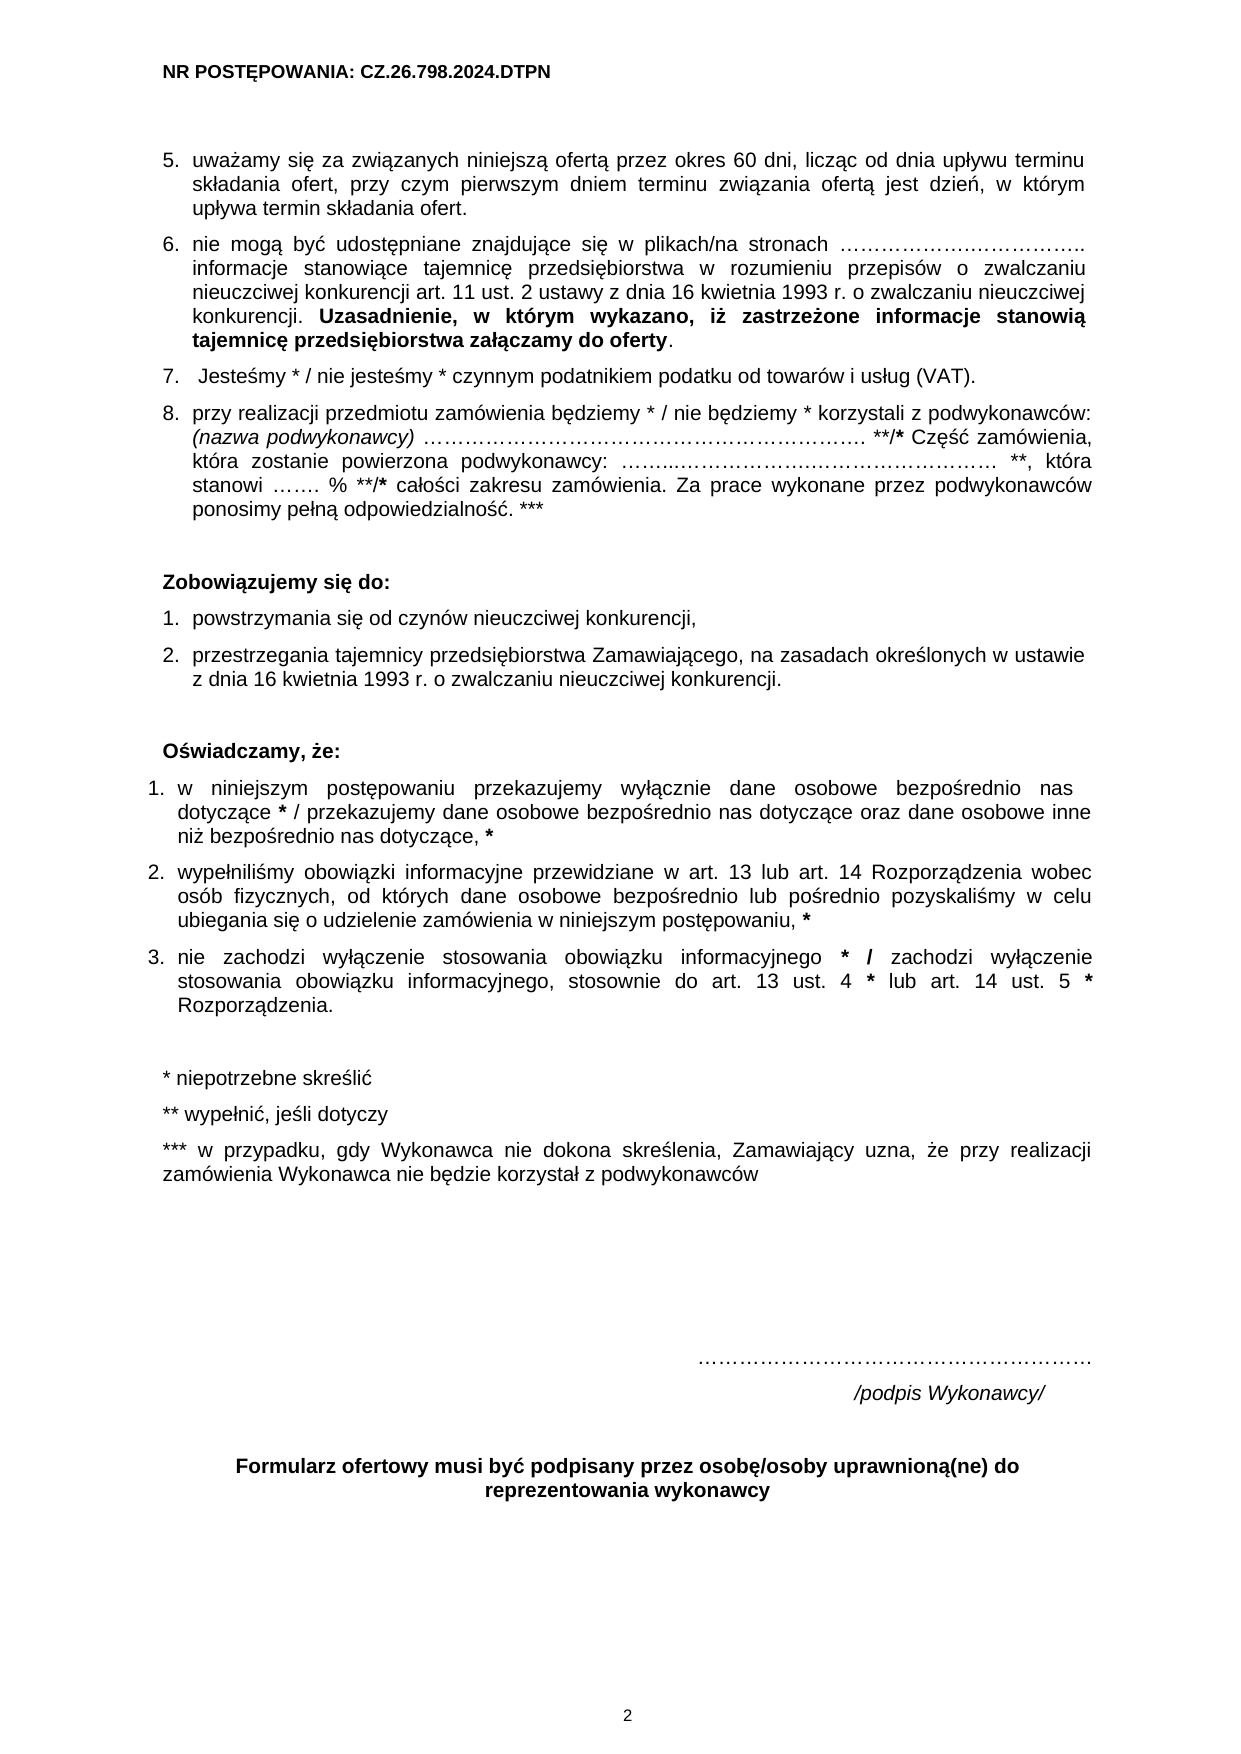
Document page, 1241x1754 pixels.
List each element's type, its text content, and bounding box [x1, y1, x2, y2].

list uważamy się za związanych niniejszą ofertą przez okres 60 dni, licząc od dnia upływu terminu składania ofert, przy czym pierwszym dniem terminu związania ofertą jest dzień, w którym upływa termin składania ofert. [162, 148, 1087, 219]
text ** wypełnić, jeśli dotyczy [162, 1102, 1093, 1126]
list wypełniliśmy obowiązki informacyjne przewidziane w art. 13 lub art. 14 Rozporządzenia wobec osób fizycznych, od których dane osobowe bezpośrednio lub pośrednio pozyskaliśmy w celu ubiegania się o udzielenie zamówienia w niniejszym postępowaniu, * [148, 860, 1093, 932]
text Zobowiązujemy się do: [162, 569, 1093, 593]
list nie mogą być udostępniane znajdujące się w plikach/na stronach ……………….…………….. informacje stanowiące tajemnicę przedsiębiorstwa w rozumieniu przepisów o zwalczaniu nieuczciwej konkurencji art. 11 ust. 2 ustawy z dnia 16 kwietnia 1993 r. o zwalczaniu nieuczciwej konkurencji. Uzasadnienie, w którym wykazano, iż zastrzeżone informacje stanowią tajemnicę przedsiębiorstwa załączamy do oferty. [162, 232, 1087, 352]
list Jesteśmy * / nie jesteśmy * czynnym podatnikiem podatku od towarów i usług (VAT). [162, 364, 1093, 388]
list w niniejszym postępowaniu przekazujemy wyłącznie dane osobowe bezpośrednio nas dotyczące * / przekazujemy dane osobowe bezpośrednio nas dotyczące oraz dane osobowe inne niż bezpośrednio nas dotyczące, * [148, 776, 1093, 848]
text Formularz ofertowy musi być podpisany przez osobę/osoby uprawnioną(ne) do reprezentowania wykonawcy [162, 1454, 1093, 1502]
text Oświadczamy, że: [162, 739, 1093, 763]
list nie zachodzi wyłączenie stosowania obowiązku informacyjnego * / zachodzi wyłączenie stosowania obowiązku informacyjnego, stosownie do art. 13 ust. 4 * lub art. 14 ust. 5 * Rozporządzenia. [148, 944, 1093, 1016]
list powstrzymania się od czynów nieuczciwej konkurencji, [162, 606, 1093, 630]
list przy realizacji przedmiotu zamówienia będziemy * / nie będziemy * korzystali z podwykonawców: (nazwa podwykonawcy) ………………………………………………………. **/* Część zamówienia, która zostanie powierzona podwykonawcy: ……...……………….……………………… **, która stanowi ……. % **/* całości zakresu zamówienia. Za prace wykonane przez podwykonawców ponosimy pełną odpowiedzialność. *** [162, 401, 1093, 521]
list przestrzegania tajemnicy przedsiębiorstwa Zamawiającego, na zasadach określonych w ustawie z dnia 16 kwietnia 1993 r. o zwalczaniu nieuczciwej konkurencji. [162, 642, 1093, 690]
text * niepotrzebne skreślić [162, 1065, 1093, 1089]
text /podpis Wykonawcy/ [162, 1381, 1093, 1405]
text ………………………………………………… [162, 1344, 1093, 1368]
text *** w przypadku, gdy Wykonawca nie dokona skreślenia, Zamawiający uzna, że przy realizacji zamówienia Wykonawca nie będzie korzystał z podwykonawców [162, 1138, 1093, 1186]
